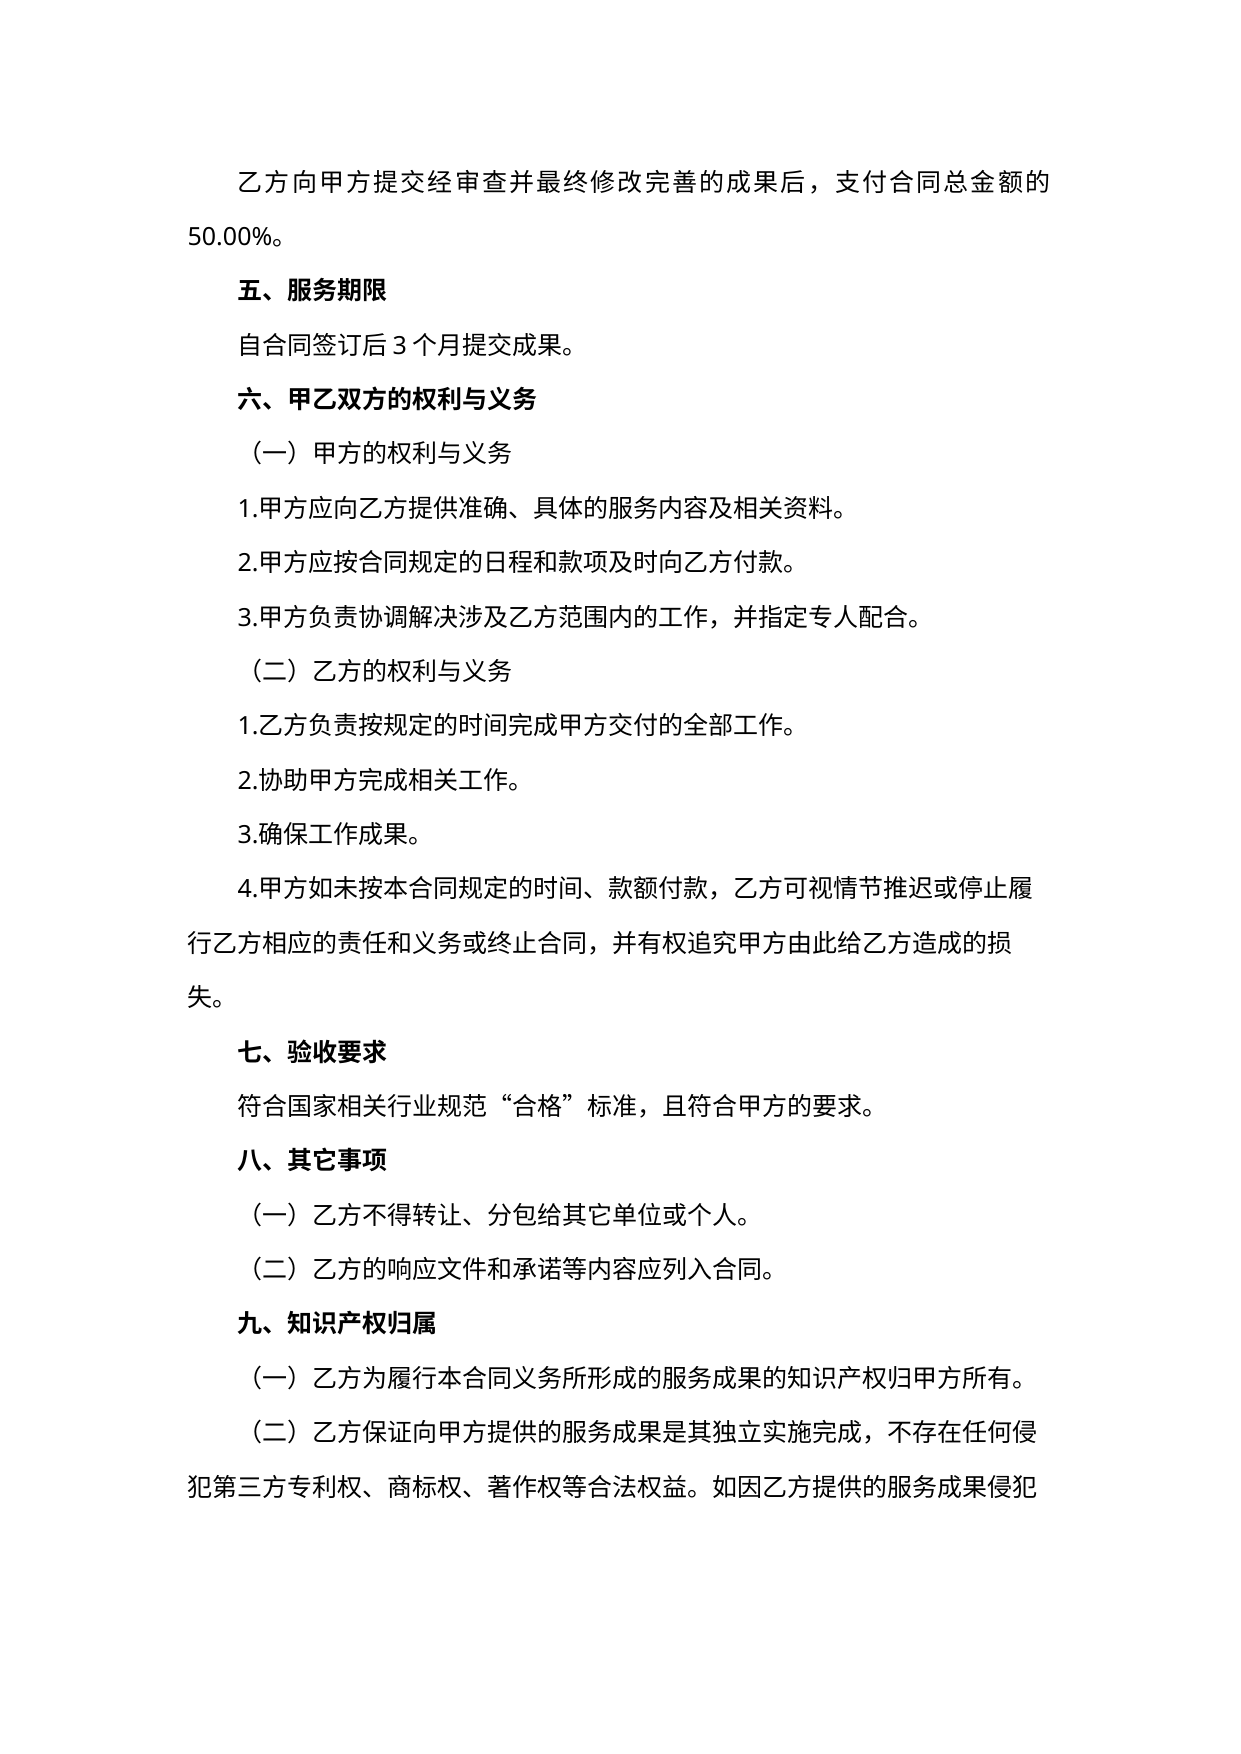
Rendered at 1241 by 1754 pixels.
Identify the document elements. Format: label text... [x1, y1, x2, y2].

text 七、验收要求 [187, 1032, 1053, 1068]
text 自合同签订后3个月提交成果。 [187, 325, 1053, 361]
text 2.协助甲方完成相关工作。 [187, 760, 1053, 796]
text 八、其它事项 [187, 1141, 1053, 1177]
text 六、甲乙双方的权利与义务 [187, 379, 1053, 416]
text （一）乙方为履行本合同义务所形成的服务成果的知识产权归甲方所有。 [187, 1358, 1053, 1394]
text 五、服务期限 [187, 271, 1053, 307]
text 乙方向甲方提交经审查并最终修改完善的成果后，支付合同总金额的50.00%。 [187, 162, 1053, 253]
text （一）乙方不得转让、分包给其它单位或个人。 [187, 1195, 1053, 1231]
text 4.甲方如未按本合同规定的时间、款额付款，乙方可视情节推迟或停止履行乙方相应的责任和义务或终止合同，并有权追究甲方由此给乙方造成的损失。 [187, 869, 1053, 1014]
text 1.甲方应向乙方提供准确、具体的服务内容及相关资料。 [187, 488, 1053, 524]
text 九、知识产权归属 [187, 1304, 1053, 1340]
text 3.确保工作成果。 [187, 814, 1053, 851]
text 符合国家相关行业规范“合格”标准，且符合甲方的要求。 [187, 1086, 1053, 1123]
text （二）乙方的响应文件和承诺等内容应列入合同。 [187, 1249, 1053, 1286]
text （二）乙方的权利与义务 [187, 651, 1053, 688]
text 2.甲方应按合同规定的日程和款项及时向乙方付款。 [187, 543, 1053, 579]
text 3.甲方负责协调解决涉及乙方范围内的工作，并指定专人配合。 [187, 597, 1053, 633]
text 1.乙方负责按规定的时间完成甲方交付的全部工作。 [187, 706, 1053, 742]
text （一）甲方的权利与义务 [187, 434, 1053, 470]
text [187, 1413, 1053, 1503]
